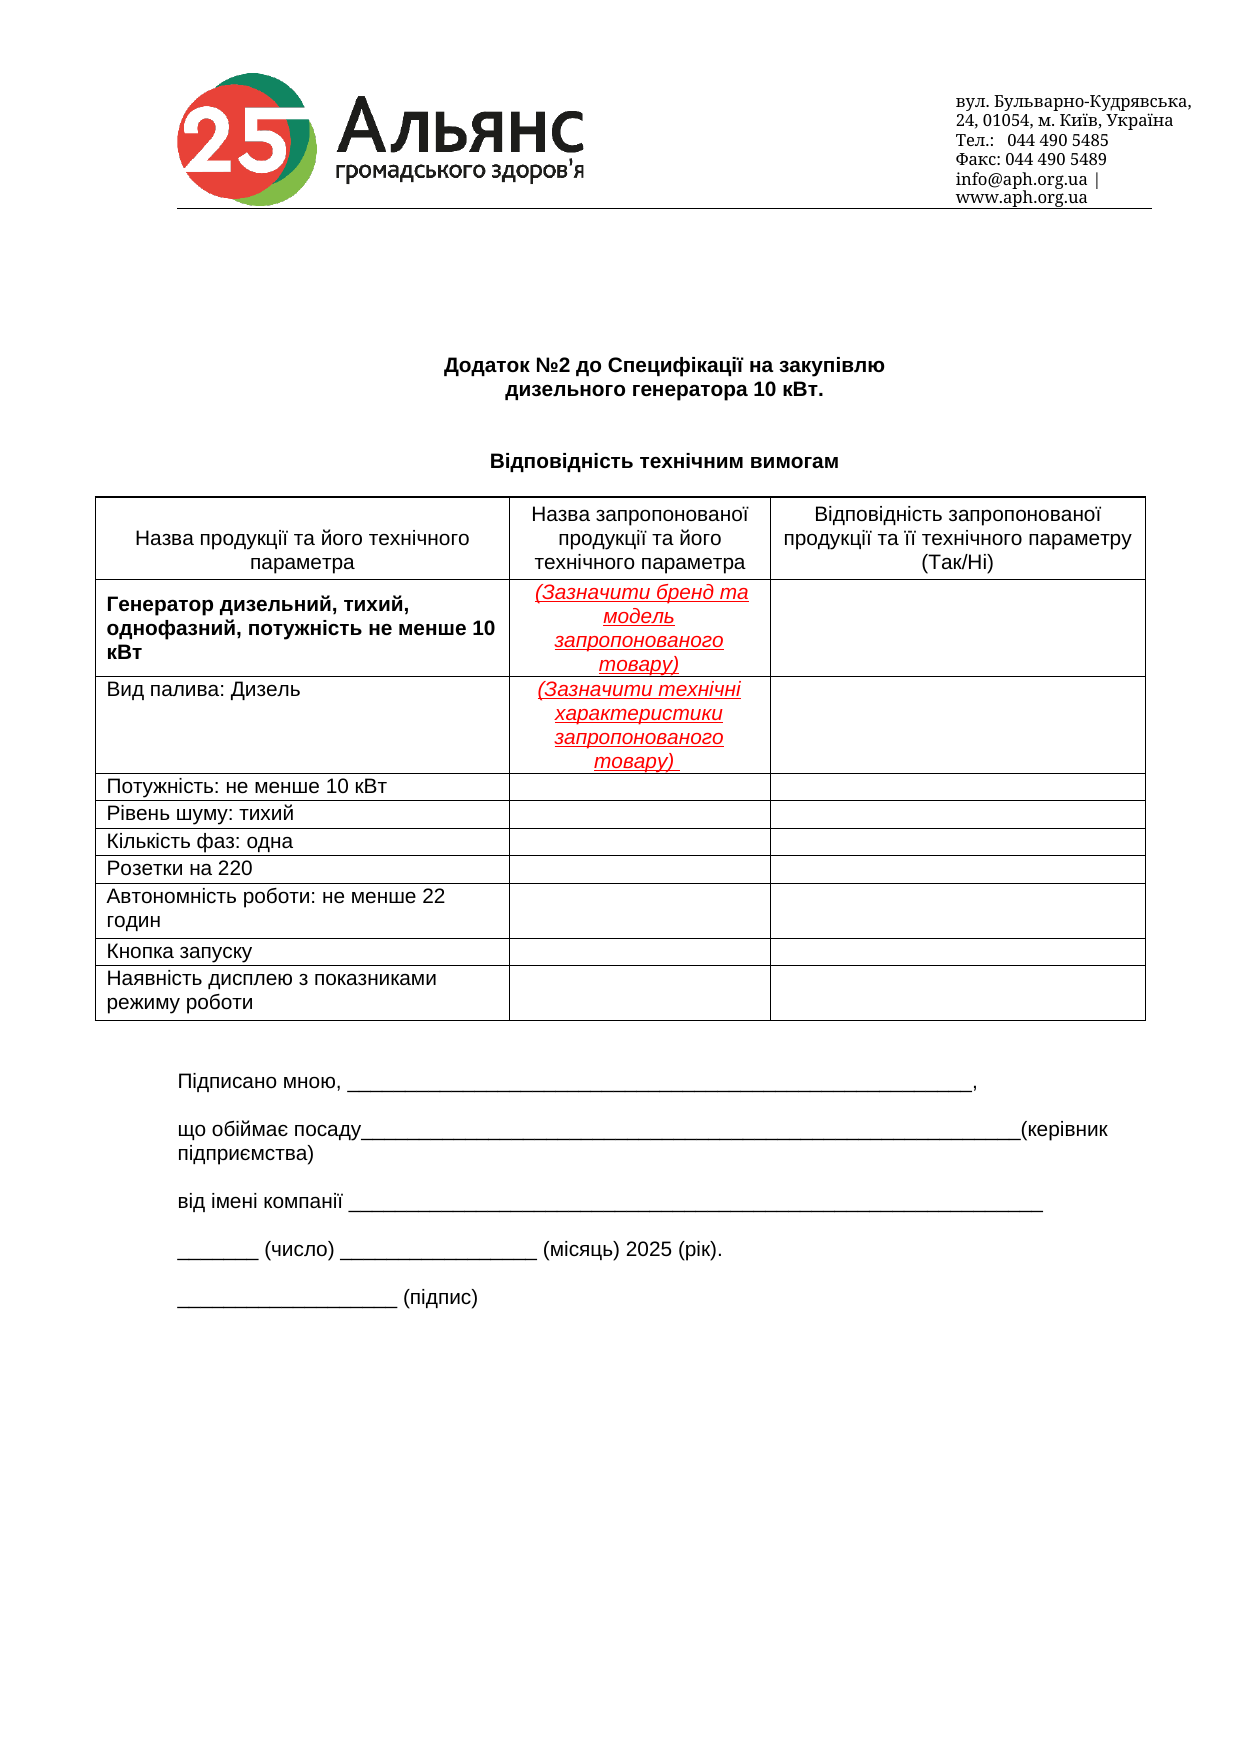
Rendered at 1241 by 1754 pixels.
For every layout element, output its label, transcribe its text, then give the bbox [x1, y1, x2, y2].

table_cell [510, 856, 770, 883]
text Відповідність технічним вимогам [177, 448, 1152, 472]
table_header Відповідність запропонованої продукції та її технічного параметру (Так/Ні) [771, 498, 1145, 579]
text ___________________ (підпис) [177, 1285, 1152, 1309]
table_cell Генератор дизельний, тихий, однофазний, потужність не менше 10 кВт [96, 580, 509, 676]
text від імені компанії ____________________________________________________________ [177, 1189, 1152, 1213]
table_cell (Зазначити бренд та модель запропонованого товару) [510, 580, 770, 676]
text що обіймає посаду_________________________________________________________(керівник підприємства) [177, 1117, 1152, 1165]
table_cell [771, 829, 1145, 855]
picture [177, 73, 584, 206]
table_cell Рівень шуму: тихий [96, 801, 509, 828]
table_cell [510, 774, 770, 800]
text Підписано мною, ______________________________________________________, [177, 1069, 1152, 1093]
table_cell Розетки на 220 [96, 856, 509, 883]
table_cell [771, 774, 1145, 800]
table_cell (Зазначити технічні характеристики запропонованого товару) [510, 677, 770, 773]
table_cell [510, 801, 770, 828]
text дизельного генератора 10 кВт. [177, 377, 1152, 401]
table_cell Потужність: не менше 10 кВт [96, 774, 509, 800]
table_cell [510, 939, 770, 965]
table_cell Вид палива: Дизель [96, 677, 509, 773]
text Додаток №2 до Специфікації на закупівлю [177, 353, 1152, 377]
table_cell [771, 966, 1145, 1020]
table_cell [771, 801, 1145, 828]
table_cell [771, 580, 1145, 676]
table_cell [771, 677, 1145, 773]
table_cell Кнопка запуску [96, 939, 509, 965]
table_cell [771, 884, 1145, 938]
table_header Назва продукції та його технічного параметра [96, 498, 509, 579]
table_cell [510, 829, 770, 855]
table_cell [771, 939, 1145, 965]
table_header Назва запропонованої продукції та його технічного параметра [510, 498, 770, 579]
table_cell Наявність дисплею з показниками режиму роботи [96, 966, 509, 1020]
table_cell Кількість фаз: одна [96, 829, 509, 855]
table_cell [510, 884, 770, 938]
table_cell [771, 856, 1145, 883]
table_cell [510, 966, 770, 1020]
table_cell Автономність роботи: не менше 22 годин [96, 884, 509, 938]
text _______ (число) _________________ (місяць) 2025 (рік). [177, 1237, 1152, 1261]
